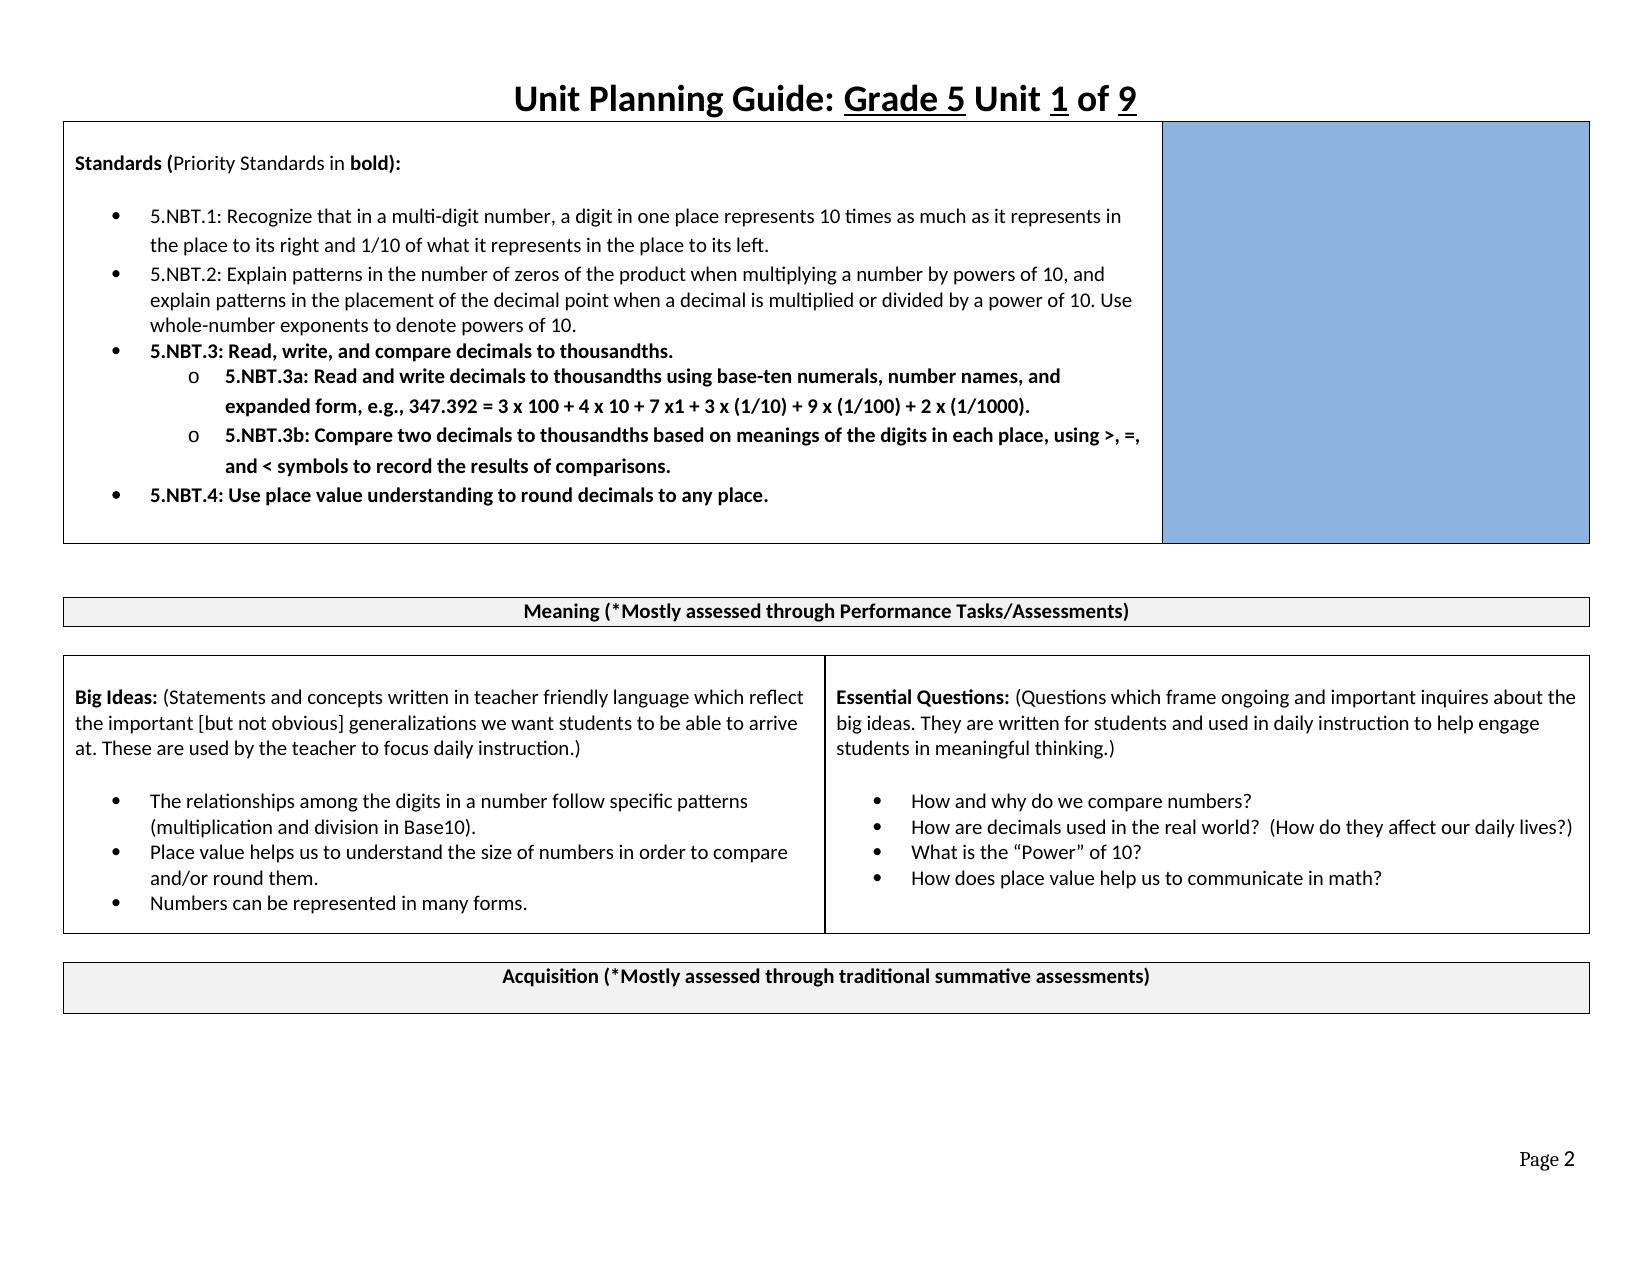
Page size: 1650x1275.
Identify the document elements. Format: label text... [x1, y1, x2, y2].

table_header Meaning (*Mostly assessed through Performance Tasks/Assessments) [64, 598, 1589, 626]
table_header Essential Questions: (Questions which frame ongoing and important inquires about the big ideas. They are written for students and used in daily instruction to help engage students in meaningful thinking.) How and why do we compare numbers? How are decimals used in the real world? (How do they affect our daily lives?) What is the “Power” of 10? How does place value help us to communicate in math? [826, 656, 1589, 933]
table_cell Standards (Priority Standards in bold): 5.NBT.1: Recognize that in a multi-digit number, a digit in one place represents 10 times as much as it represents in the place to its right and 1/10 of what it represents in the place to its left. 5.NBT.2: Explain patterns in the number of zeros of the product when multiplying a number by powers of 10, and explain patterns in the placement of the decimal point when a decimal is multiplied or divided by a power of 10. Use whole-number exponents to denote powers of 10. 5.NBT.3: Read, write, and compare decimals to thousandths. 5.NBT.3a: Read and write decimals to thousandths using base-ten numerals, number names, and expanded form, e.g., 347.392 = 3 x 100 + 4 x 10 + 7 x1 + 3 x (1/10) + 9 x (1/100) + 2 x (1/1000). 5.NBT.3b: Compare two decimals to thousandths based on meanings of the digits in each place, using >, =, and < symbols to record the results of comparisons. 5.NBT.4: Use place value understanding to round decimals to any place. [64, 122, 1162, 543]
table_header Acquisition (*Mostly assessed through traditional summative assessments) [64, 963, 1589, 1013]
table_header Big Ideas: (Statements and concepts written in teacher friendly language which reflect the important [but not obvious] generalizations we want students to be able to arrive at. These are used by the teacher to focus daily instruction.) The relationships among the digits in a number follow specific patterns (multiplication and division in Base10). Place value helps us to understand the size of numbers in order to compare and/or round them. Numbers can be represented in many forms. [64, 656, 824, 933]
table_cell [1163, 122, 1589, 543]
